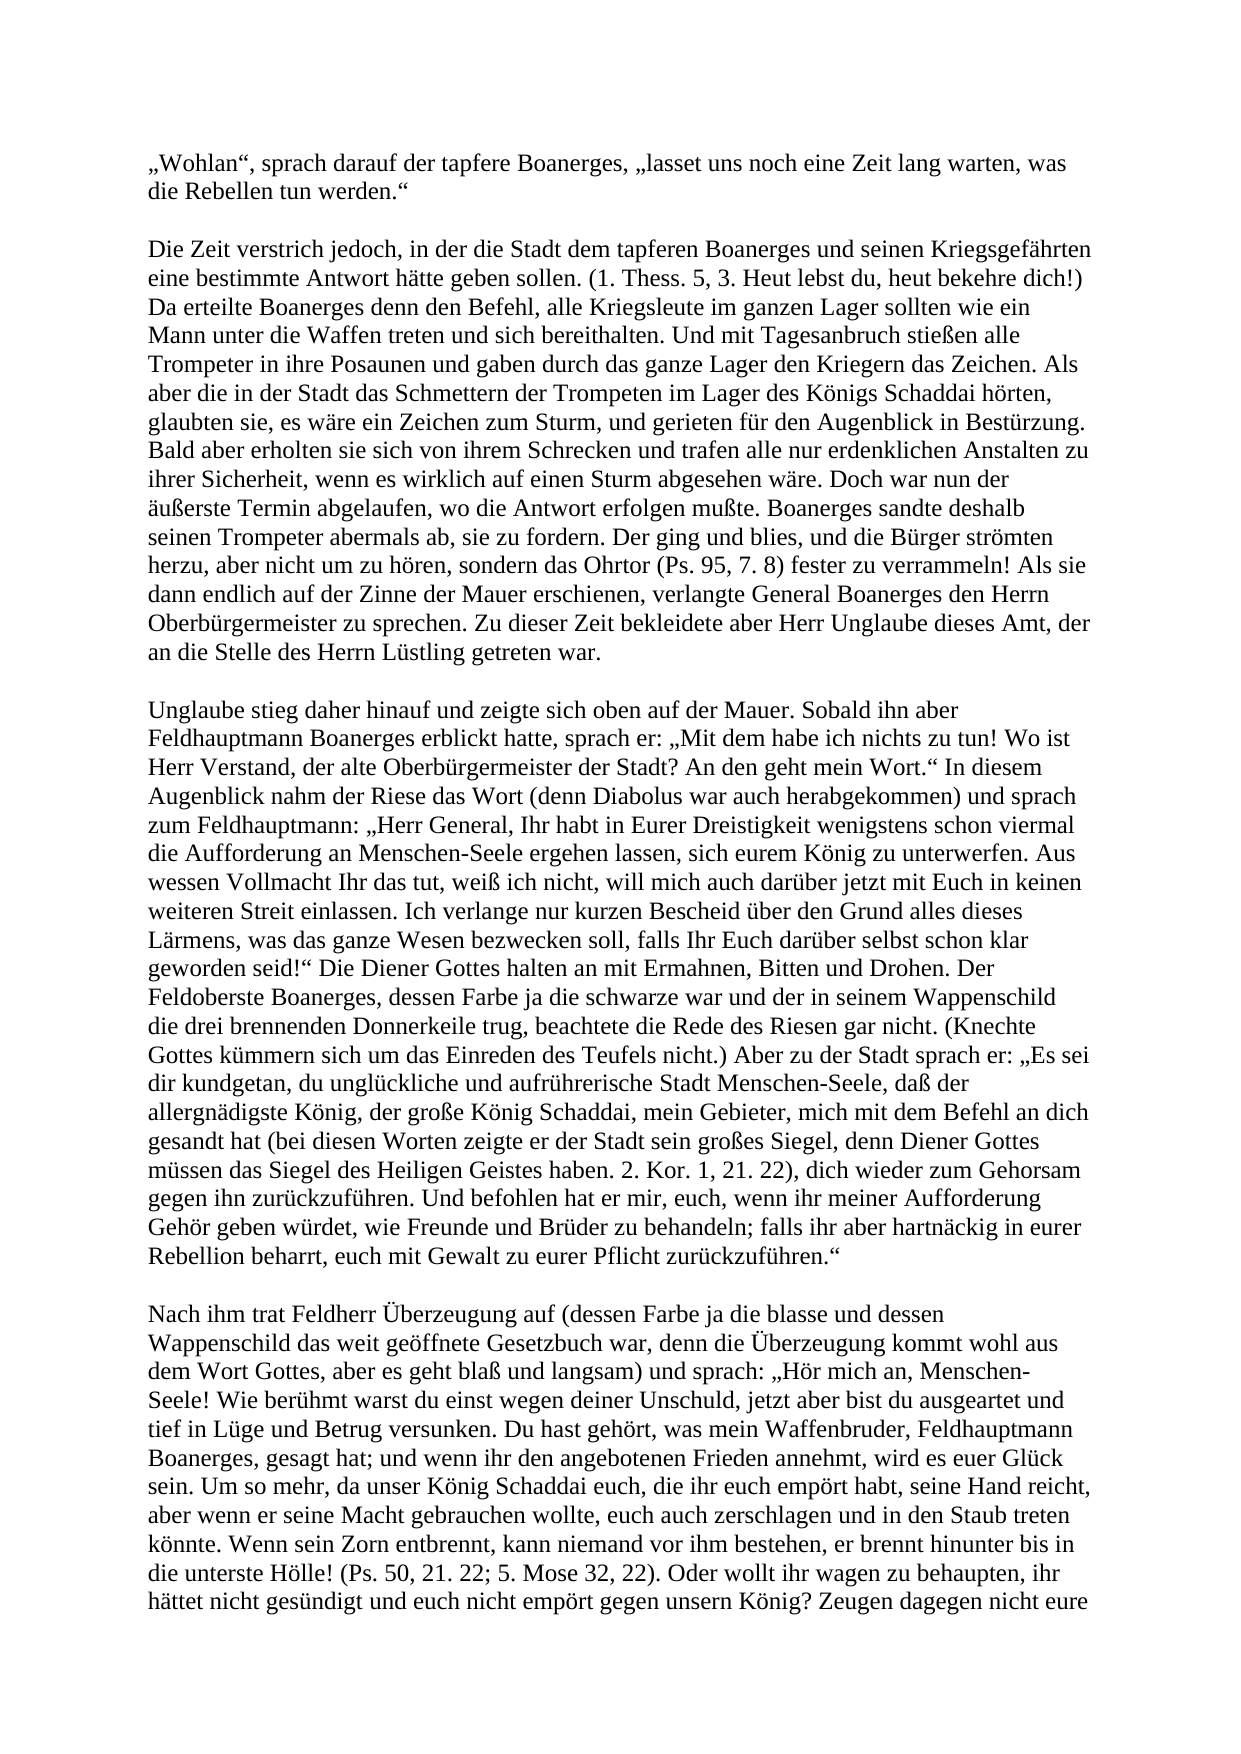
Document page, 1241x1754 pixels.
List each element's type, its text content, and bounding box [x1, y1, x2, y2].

text Unglaube stieg daher hinauf und zeigte sich oben auf der Mauer. Sobald ihn aber Feldhauptmann Boanerges erblickt hatte, sprach er: „Mit dem habe ich nichts zu tun! Wo ist Herr Verstand, der alte Oberbürgermeister der Stadt? An den geht mein Wort.“ In diesem Augenblick nahm der Riese das Wort (denn Diabolus war auch herabgekommen) und sprach zum Feldhauptmann: „Herr General, Ihr habt in Eurer Dreistigkeit wenigstens schon viermal die Aufforderung an Menschen-Seele ergehen lassen, sich eurem König zu unterwerfen. Aus wessen Vollmacht Ihr das tut, weiß ich nicht, will mich auch darüber jetzt mit Euch in keinen weiteren Streit einlassen. Ich verlange nur kurzen Bescheid über den Grund alles dieses Lärmens, was das ganze Wesen bezwecken soll, falls Ihr Euch darüber selbst schon klar geworden seid!“ Die Diener Gottes halten an mit Ermahnen, Bitten und Drohen. Der Feldoberste Boanerges, dessen Farbe ja die schwarze war und der in seinem Wappenschild die drei brennenden Donnerkeile trug, beachtete die Rede des Riesen gar nicht. (Knechte Gottes kümmern sich um das Einreden des Teufels nicht.) Aber zu der Stadt sprach er: „Es sei dir kundgetan, du unglückliche und aufrührerische Stadt Menschen-Seele, daß der allergnädigste König, der große König Schaddai, mein Gebieter, mich mit dem Befehl an dich gesandt hat (bei diesen Worten zeigte er der Stadt sein großes Siegel, denn Diener Gottes müssen das Siegel des Heiligen Geistes haben. 2. Kor. 1, 21. 22), dich wieder zum Gehorsam gegen ihn zurückzuführen. Und befohlen hat er mir, euch, wenn ihr meiner Aufforderung Gehör geben würdet, wie Freunde und Brüder zu behandeln; falls ihr aber hartnäckig in eurer Rebellion beharrt, euch mit Gewalt zu eurer Pflicht zurückzuführen.“ [148, 1011, 1093, 1586]
text Die Zeit verstrich jedoch, in der die Stadt dem tapferen Boanerges und seinen Kriegsgefährten eine bestimmte Antwort hätte geben sollen. (1. Thess. 5, 3. Heut lebst du, heut bekehre dich!) Da erteilte Boanerges denn den Befehl, alle Kriegsleute im ganzen Lager sollten wie ein Mann unter die Waffen treten und sich bereithalten. Und mit Tagesanbruch stießen alle Trompeter in ihre Posaunen und gaben durch das ganze Lager den Kriegern das Zeichen. Als aber die in der Stadt das Schmettern der Trompeten im Lager des Königs Schaddai hörten, glaubten sie, es wäre ein Zeichen zum Sturm, und gerieten für den Augenblick in Bestürzung. Bald aber erholten sie sich von ihrem Schrecken und trafen alle nur erdenklichen Anstalten zu ihrer Sicherheit, wenn es wirklich auf einen Sturm abgesehen wäre. Doch war nun der äußerste Termin abgelaufen, wo die Antwort erfolgen mußte. Boanerges sandte deshalb seinen Trompeter abermals ab, sie zu fordern. Der ging und blies, und die Bürger strömten herzu, aber nicht um zu hören, sondern das Ohrtor (Ps. 95, 7. 8) fester zu verrammeln! Als sie dann endlich auf der Zinne der Mauer erschienen, verlangte General Boanerges den Herrn Oberbürgermeister zu sprechen. Zu dieser Zeit bekleidete aber Herr Unglaube dieses Amt, der an die Stelle des Herrn Lüstling getreten war. [148, 551, 1093, 982]
text Damit war die Unterredung aus. Herr Wille kehrte von der Mauer nach Hause zurück und der Trompeter ins Lager und stattete der Versammlung der Feldherren und den andern Offizieren des großen Königs Schaddai Bericht über den Erfolg seiner Sendung ab (Luk. 14, 21). „Wohlan“, sprach darauf der tapfere Boanerges, „lasset uns noch eine Zeit lang warten, was die Rebellen tun werden.“ [148, 378, 1093, 522]
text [148, 148, 1093, 349]
